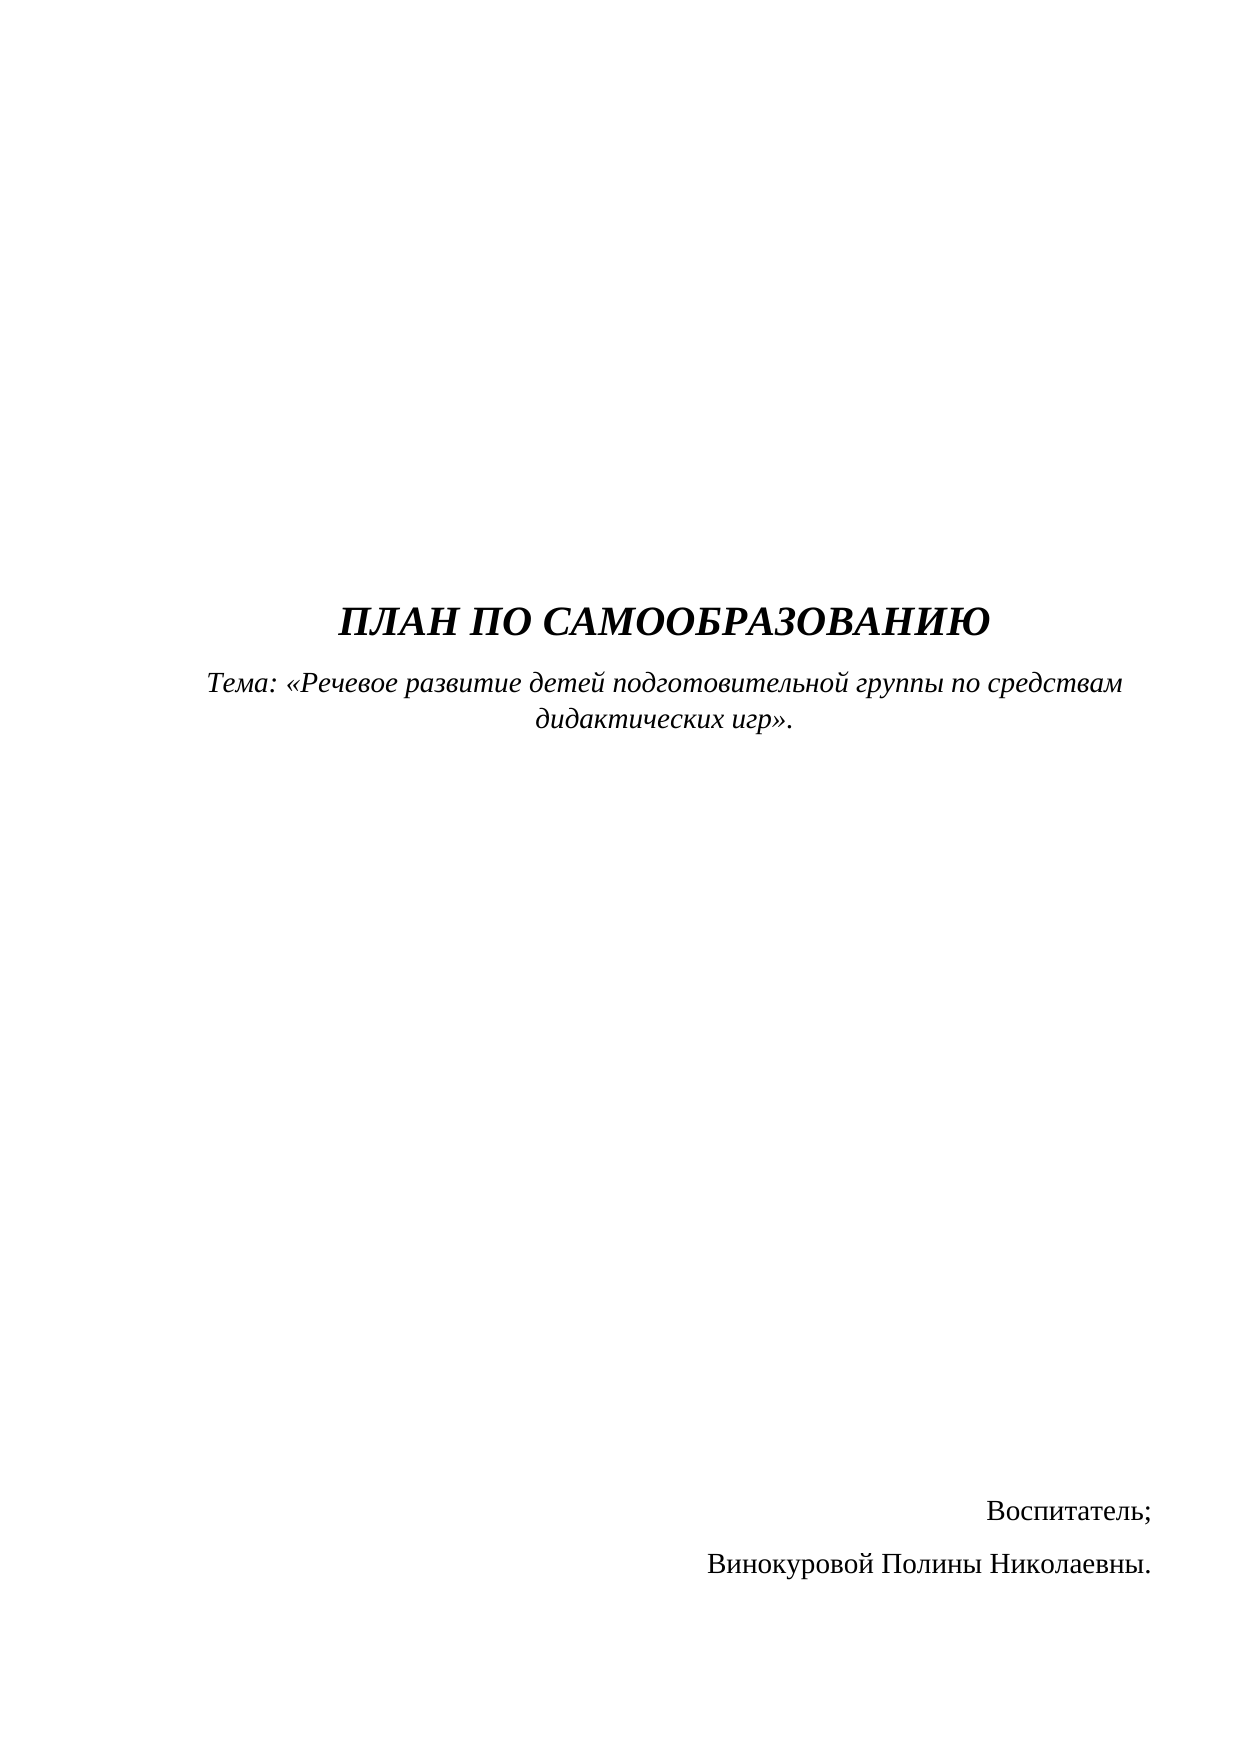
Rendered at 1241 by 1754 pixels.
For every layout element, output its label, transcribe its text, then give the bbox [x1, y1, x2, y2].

text Винокуровой Полины Николаевны. [177, 1546, 1152, 1579]
text Воспитатель; [177, 1493, 1152, 1527]
text Тема: «Речевое развитие детей подготовительной группы по средствам дидактических игр». [177, 665, 1152, 734]
text ПЛАН ПО САМООБРАЗОВАНИЮ [177, 596, 1152, 644]
